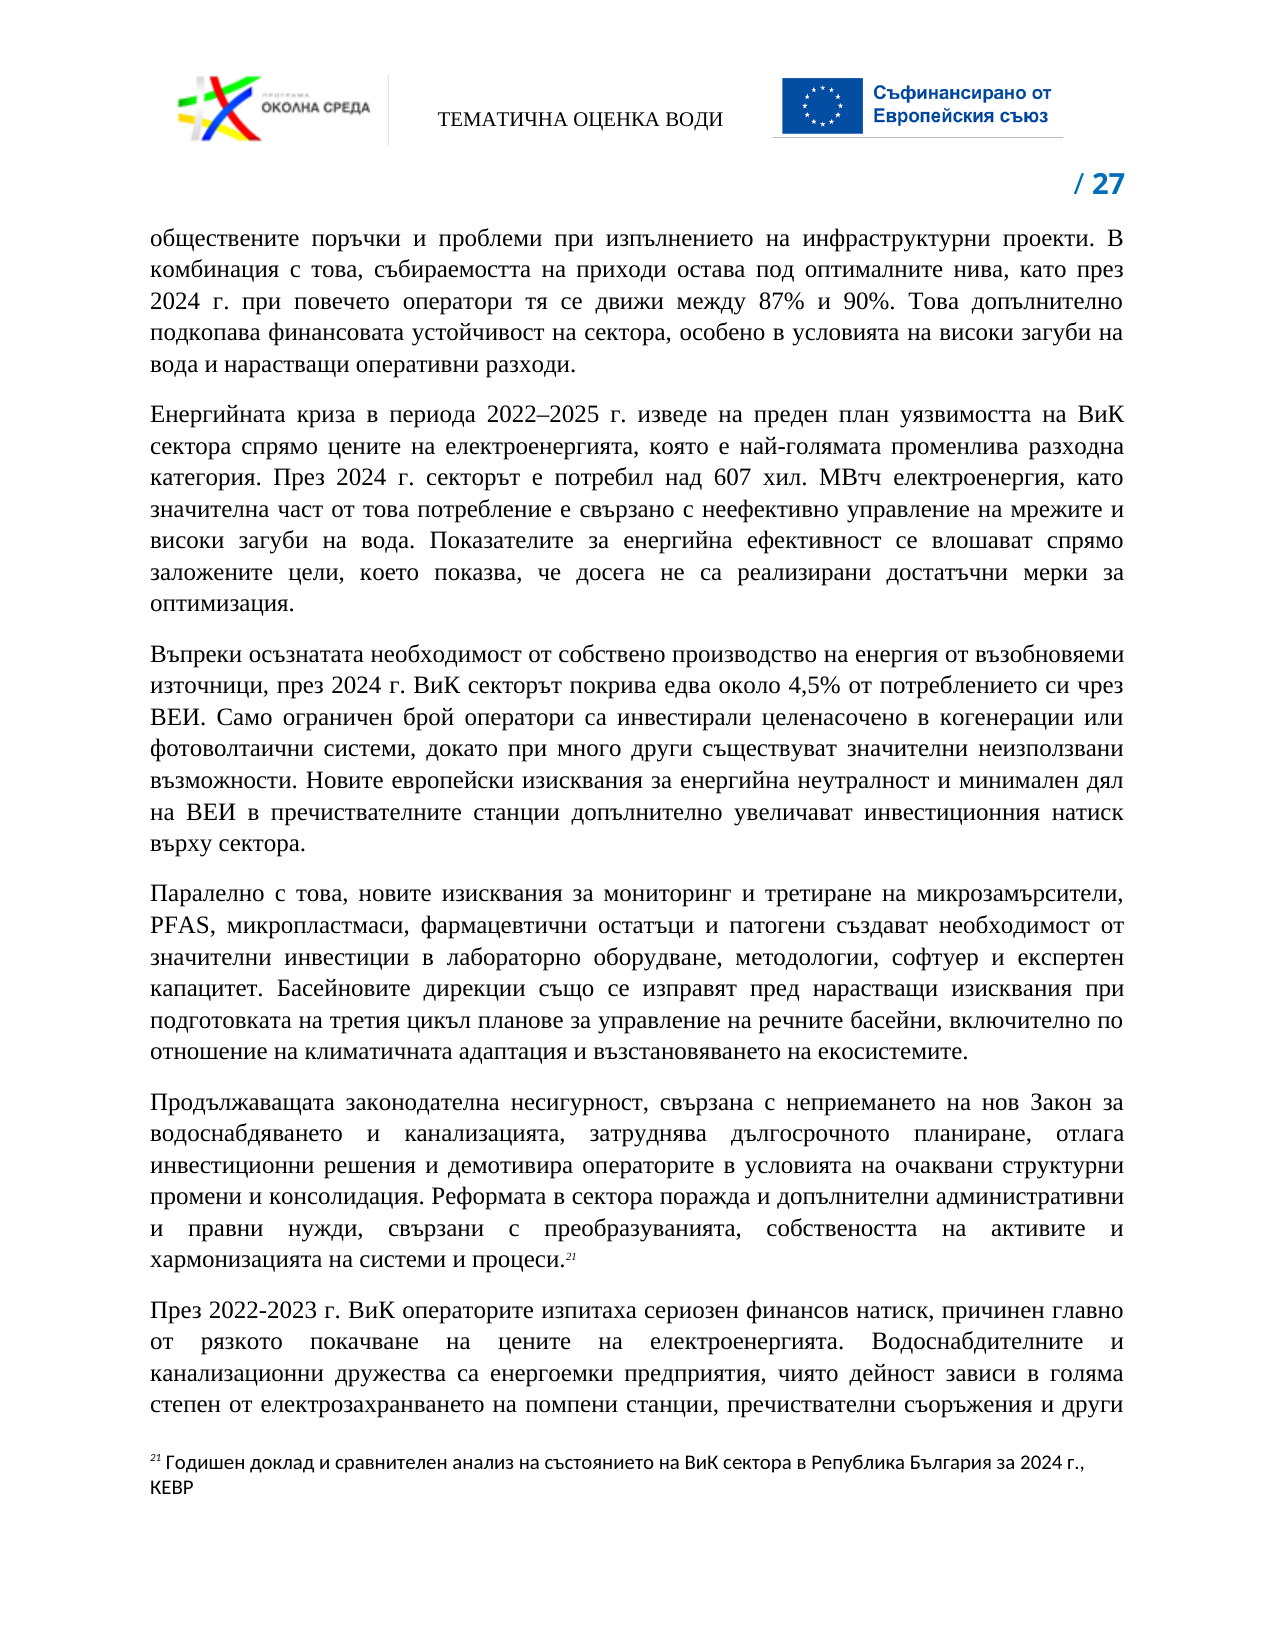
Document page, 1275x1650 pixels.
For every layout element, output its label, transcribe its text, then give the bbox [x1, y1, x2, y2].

picture [772, 75, 1064, 138]
picture [161, 75, 390, 145]
text Въпреки осъзнатата необходимост от собствено производство на енергия от възобновяеми източници, през 2024 г. ВиК секторът покрива едва около 4,5% от потреблението си чрез ВЕИ. Само ограничен брой оператори са инвестирали целенасочено в когенерации или фотоволтаични системи, докато при много други съществуват значителни неизползвани възможности. Новите европейски изисквания за енергийна неутралност и минимален дял на ВЕИ в пречиствателните станции допълнително увеличават инвестиционния натиск върху сектора. [150, 639, 1125, 857]
text Енергийната криза в периода 2022–2025 г. изведе на преден план уязвимостта на ВиК сектора спрямо цените на електроенергията, която е най-голямата променлива разходна категория. През 2024 г. секторът е потребил над 607 хил. МВтч електроенергия, като значителна част от това потребление е свързано с неефективно управление на мрежите и високи загуби на вода. Показателите за енергийна ефективност се влошават спрямо заложените цели, което показва, че досега не са реализирани достатъчни мерки за оптимизация. [150, 399, 1125, 617]
text Паралелно с това, новите изисквания за мониторинг и третиране на микрозамърсители, PFAS, микропластмаси, фармацевтични остатъци и патогени създават необходимост от значителни инвестиции в лабораторно оборудване, методологии, софтуер и експертен капацитет. Басейновите дирекции също се изправят пред нарастващи изисквания при подготовката на третия цикъл планове за управление на речните басейни, включително по отношение на климатичната адаптация и възстановяването на екосистемите. [150, 878, 1125, 1065]
text Продължаващата законодателна несигурност, свързана с неприемането на нов Закон за водоснабдяването и канализацията, затруднява дългосрочното планиране, отлага инвестиционни решения и демотивира операторите в условията на очаквани структурни промени и консолидация. Реформата в сектора поражда и допълнителни административни и правни нужди, свързани с преобразуванията, собствеността на активите и хармонизацията на системи и процеси. [150, 1087, 1125, 1273]
